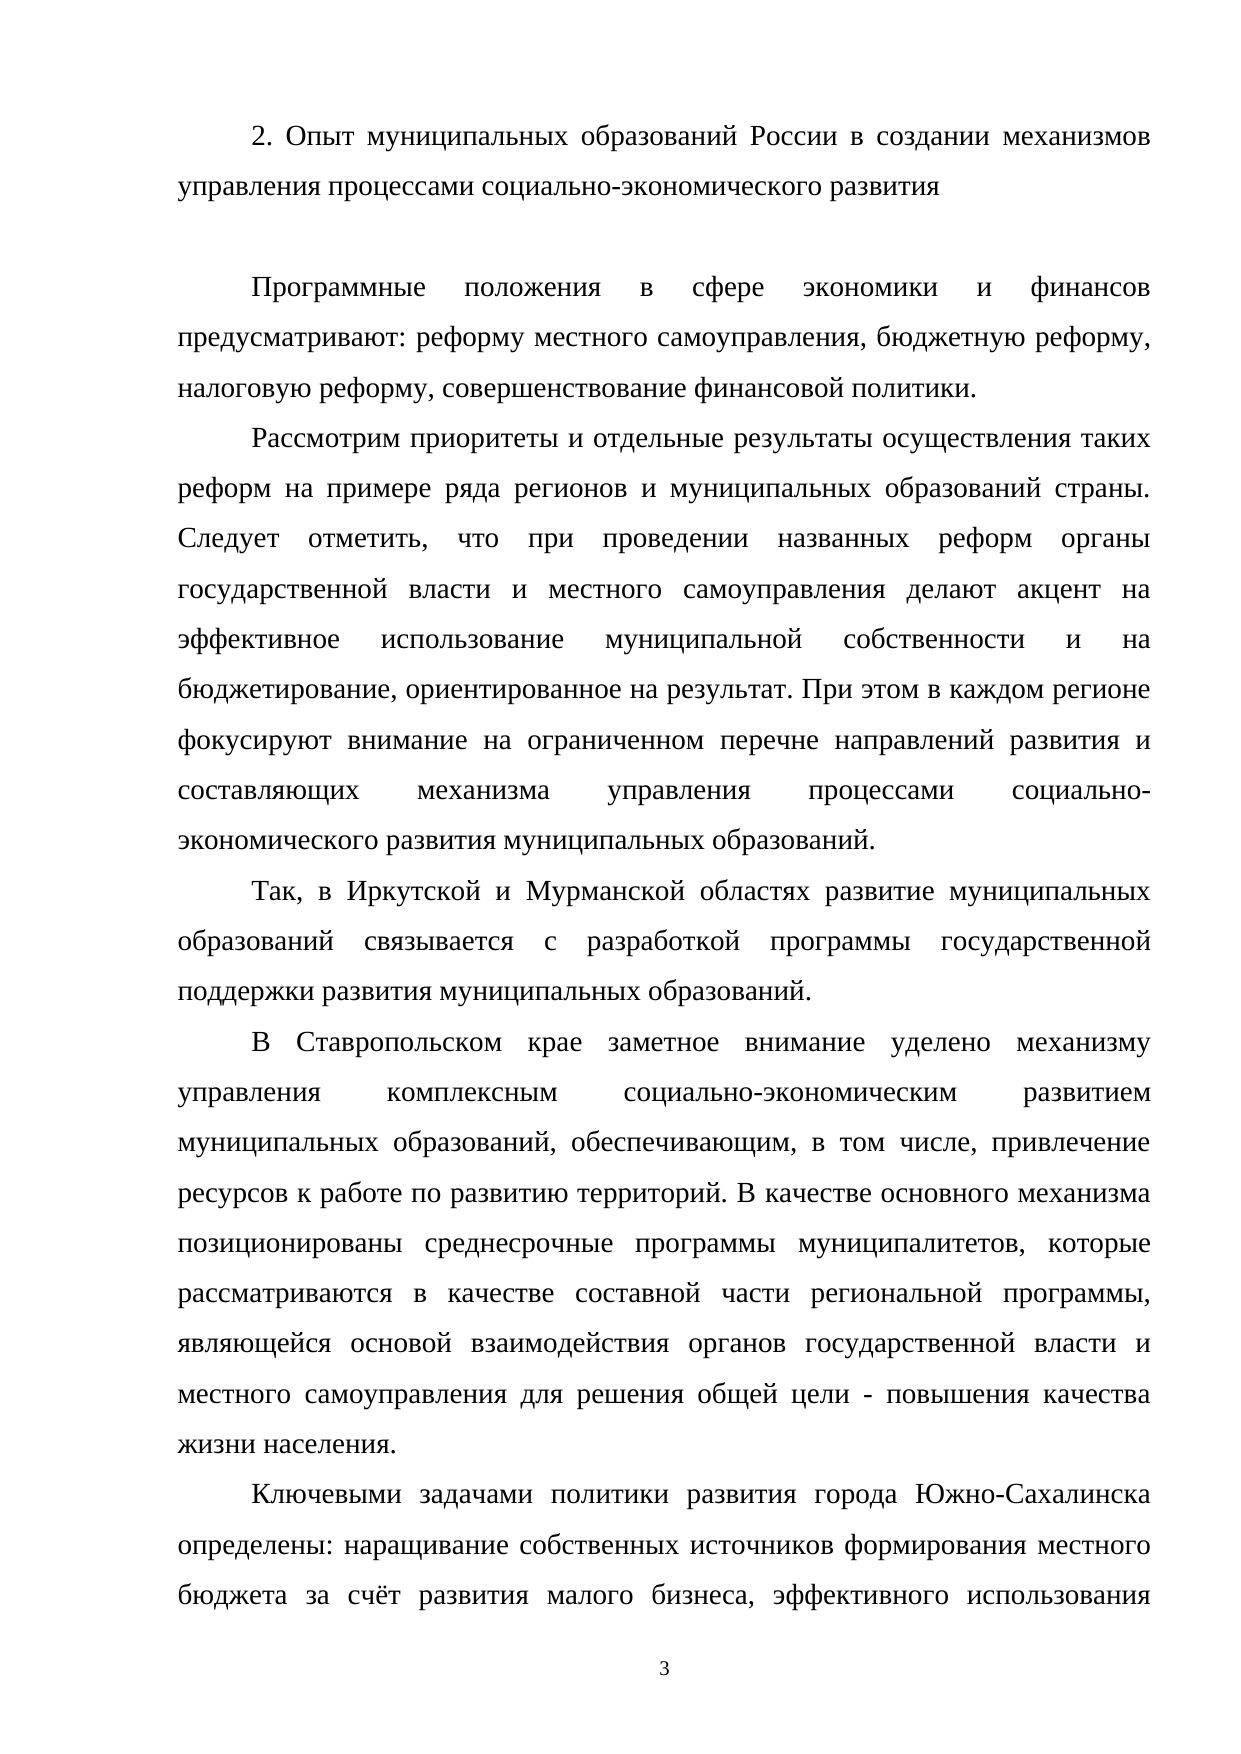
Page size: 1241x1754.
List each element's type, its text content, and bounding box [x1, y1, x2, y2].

text 2. Опыт муниципальных образований России в создании механизмов управления процессами социально-экономического развития [177, 118, 1152, 202]
text Так, в Иркутской и Мурманской областях развитие муниципальных образований связывается с разработкой программы государственной поддержки развития муниципальных образований. [177, 873, 1152, 1007]
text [177, 1477, 1152, 1611]
text В Ставропольском крае заметное внимание уделено механизму управления комплексным социально-экономическим развитием муниципальных образований, обеспечивающим, в том числе, привлечение ресурсов к работе по развитию территорий. В качестве основного механизма позиционированы среднесрочные программы муниципалитетов, которые рассматриваются в качестве составной части региональной программы, являющейся основой взаимодействия органов государственной власти и местного самоуправления для решения общей цели - повышения качества жизни населения. [177, 1024, 1152, 1460]
text Программные положения в сфере экономики и финансов предусматривают: реформу местного самоуправления, бюджетную реформу, налоговую реформу, совершенствование финансовой политики. [177, 269, 1152, 403]
text Рассмотрим приоритеты и отдельные результаты осуществления таких реформ на примере ряда регионов и муниципальных образований страны. Следует отметить, что при проведении названных реформ органы государственной власти и местного самоуправления делают акцент на эффективное использование муниципальной собственности и на бюджетирование, ориентированное на результат. При этом в каждом регионе фокусируют внимание на ограниченном перечне направлений развития и составляющих механизма управления процессами социально-экономического развития муниципальных образований. [177, 420, 1152, 856]
